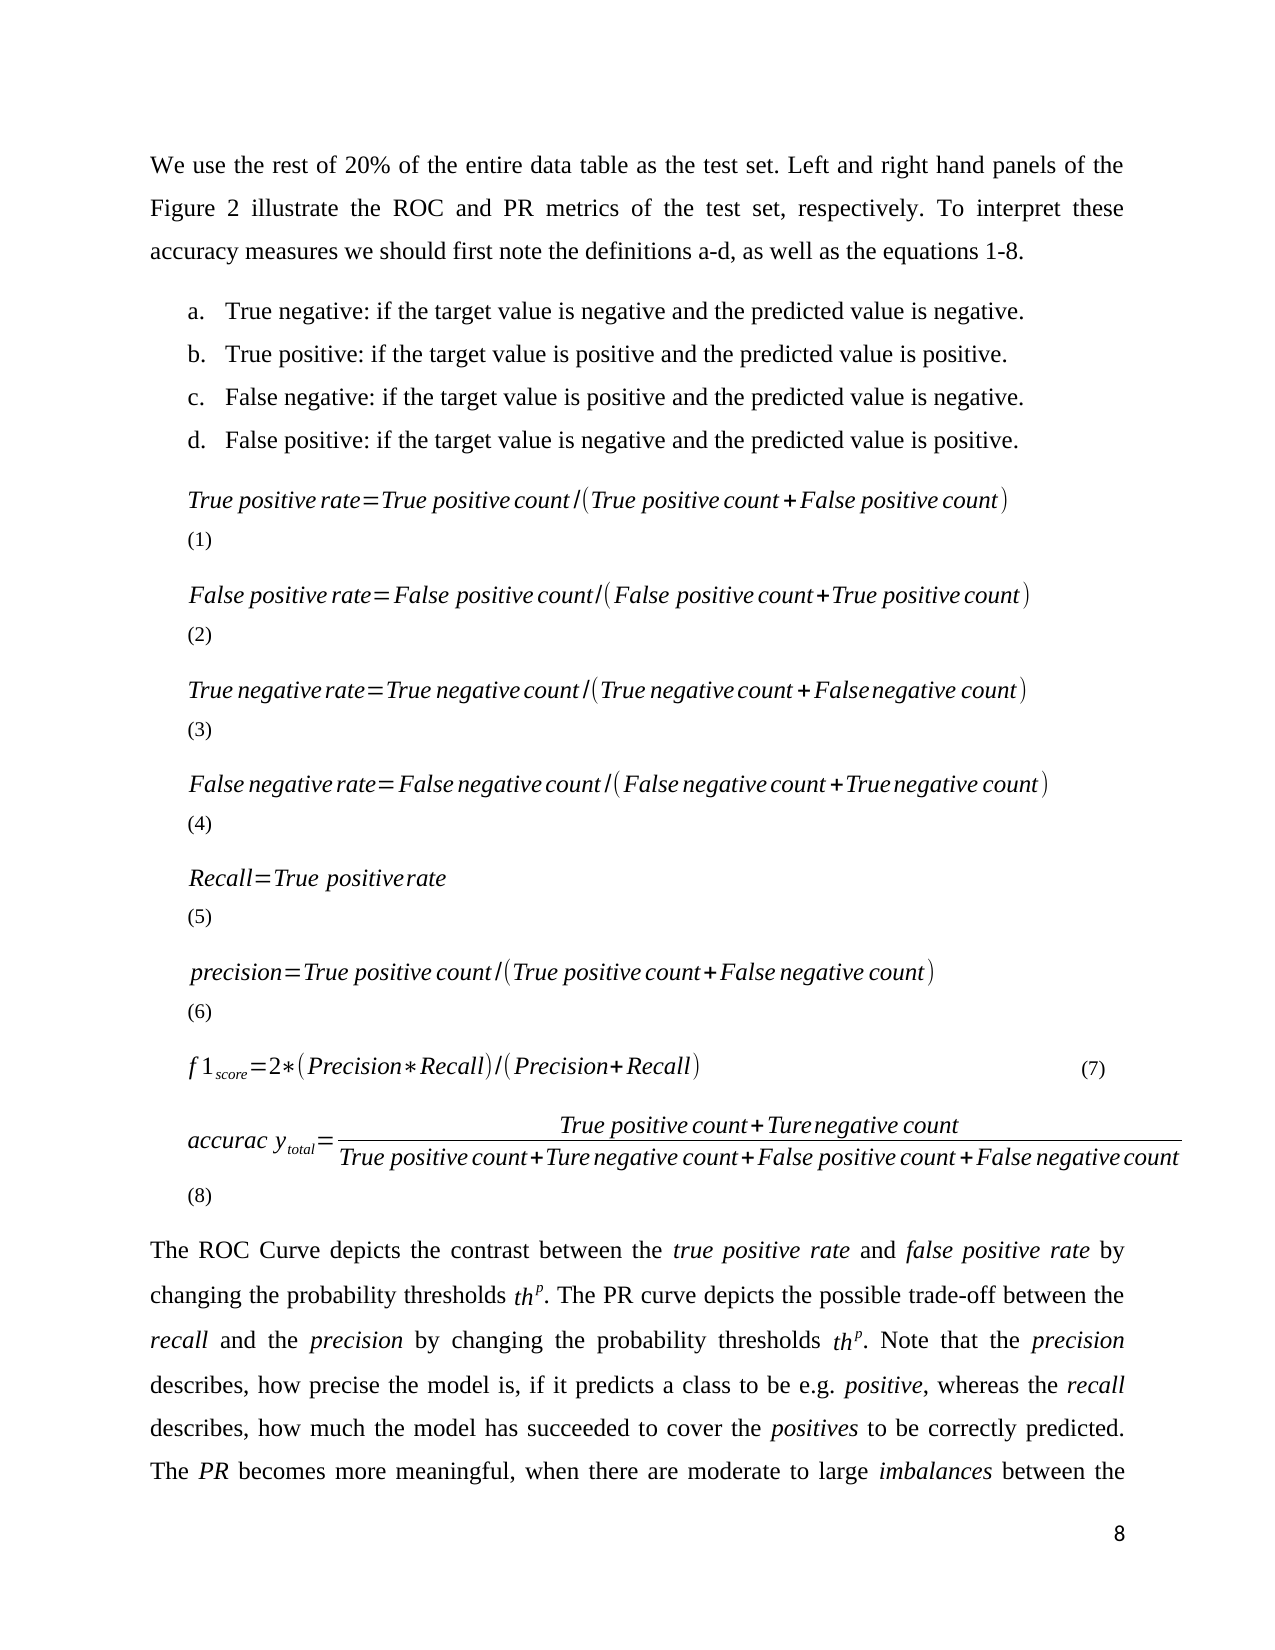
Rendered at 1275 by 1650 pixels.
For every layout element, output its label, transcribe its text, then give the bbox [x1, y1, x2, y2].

list True positive: if the target value is positive and the predicted value is positive. [187, 339, 1125, 368]
text (2) [187, 580, 1125, 646]
list False negative: if the target value is positive and the predicted value is negative. [187, 382, 1125, 411]
text (7) [187, 1051, 1125, 1083]
text (5) [187, 864, 1125, 928]
text (6) [187, 957, 1125, 1023]
text We use the rest of 20% of the entire data table as the test set. Left and right hand panels of the Figure 2 illustrate the ROC and PR metrics of the test set, respectively. To interpret these accuracy measures we should first note the definitions a-d, as well as the equations 1-8. [150, 150, 1125, 265]
list False positive: if the target value is negative and the predicted value is positive. [187, 425, 1125, 454]
text (8) [187, 1112, 1125, 1207]
text (4) [187, 769, 1125, 835]
list True negative: if the target value is negative and the predicted value is negative. [187, 296, 1125, 325]
text (3) [187, 674, 1125, 741]
text (1) [187, 485, 1125, 551]
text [150, 1236, 1125, 1485]
